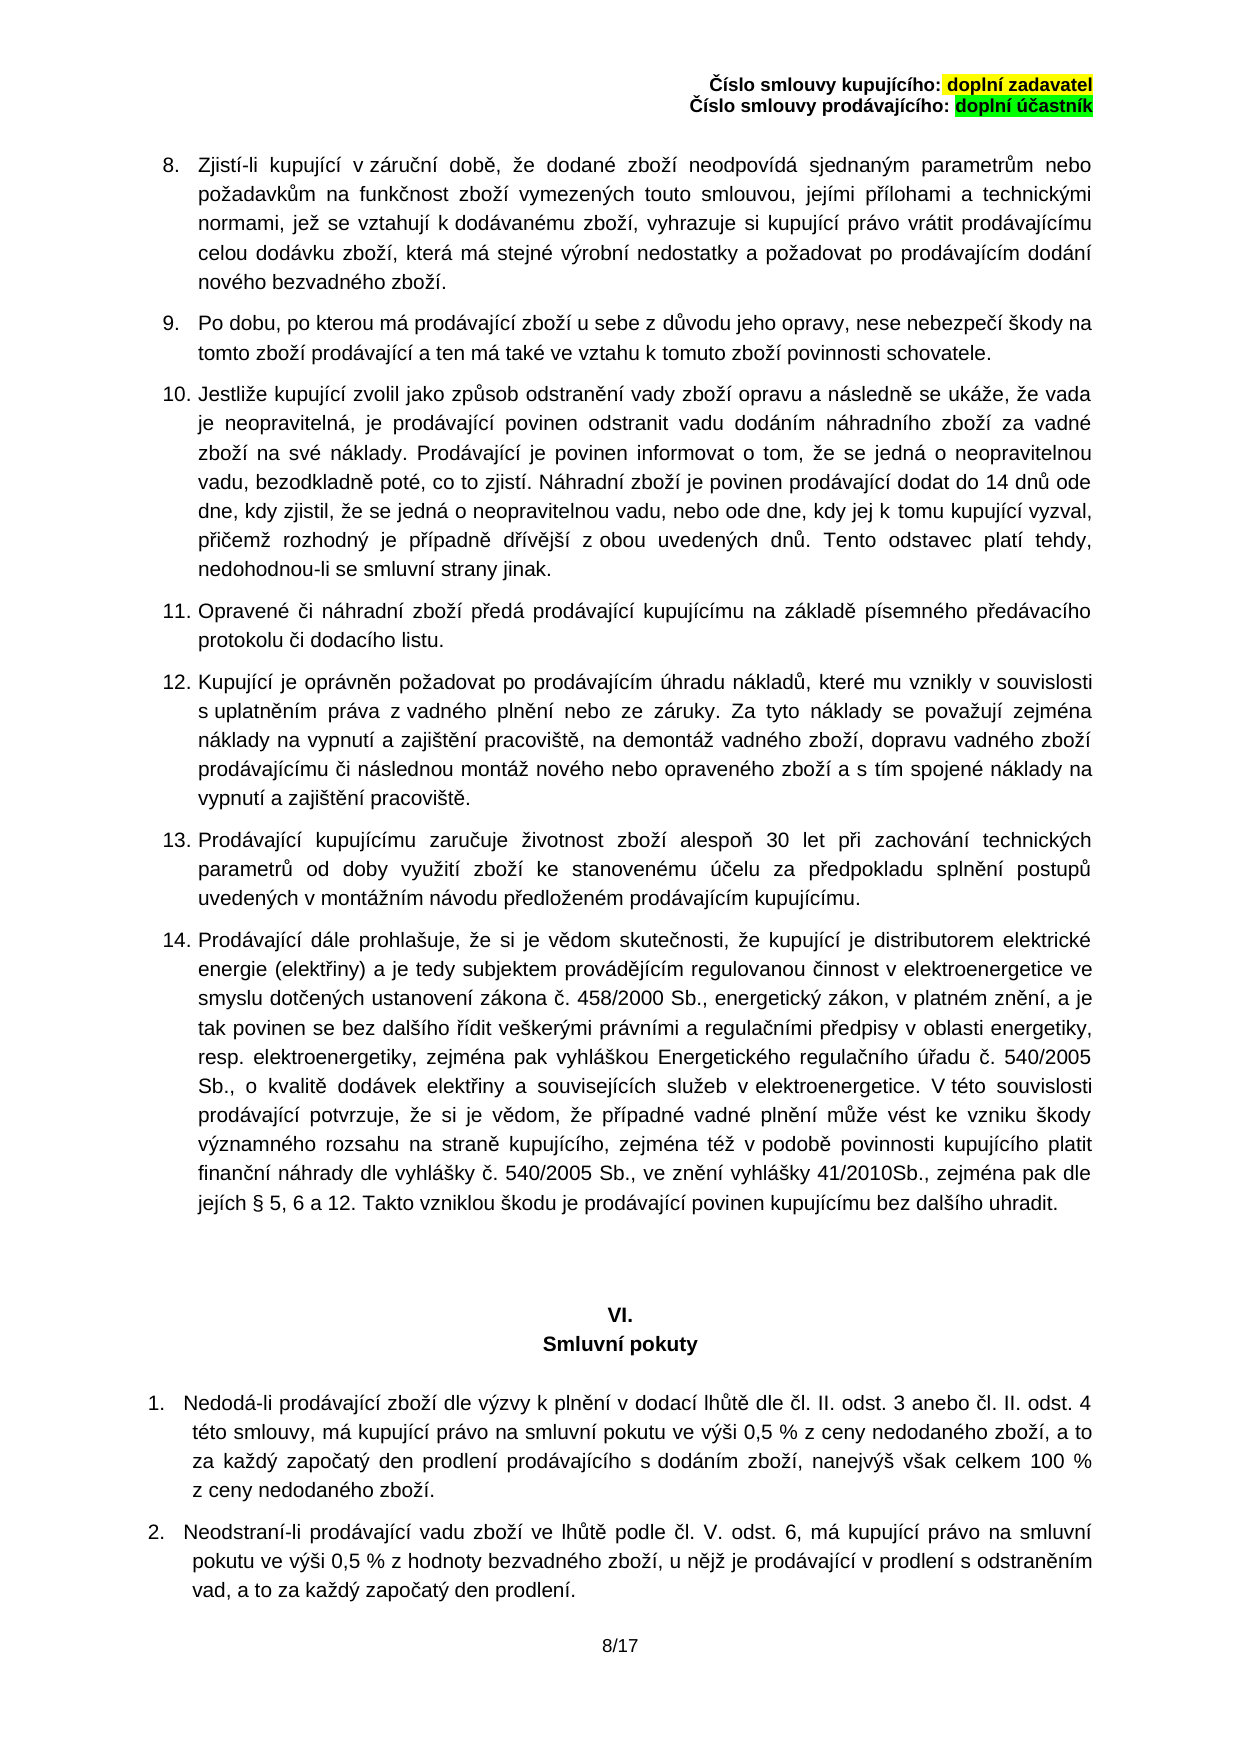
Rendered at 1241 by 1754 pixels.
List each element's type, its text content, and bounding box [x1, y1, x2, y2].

text Smluvní pokuty [148, 1327, 1093, 1356]
text VI. [148, 1298, 1093, 1327]
list Zjistí-li kupující v záruční době, že dodané zboží neodpovídá sjednaným parametrům nebo požadavkům na funkčnost zboží vymezených touto smlouvou, jejími přílohami a technickými normami, jež se vztahují k dodávanému zboží, vyhrazuje si kupující právo vrátit prodávajícímu celou dodávku zboží, která má stejné výrobní nedostatky a požadovat po prodávajícím dodání nového bezvadného zboží. [162, 148, 1093, 293]
list Jestliže kupující zvolil jako způsob odstranění vady zboží opravu a následně se ukáže, že vada je neopravitelná, je prodávající povinen odstranit vadu dodáním náhradního zboží za vadné zboží na své náklady. Prodávající je povinen informovat o tom, že se jedná o neopravitelnou vadu, bezodkladně poté, co to zjistí. Náhradní zboží je povinen prodávající dodat do 14 dnů ode dne, kdy zjistil, že se jedná o neopravitelnou vadu, nebo ode dne, kdy jej k tomu kupující vyzval, přičemž rozhodný je případně dřívější z obou uvedených dnů. Tento odstavec platí tehdy, nedohodnou-li se smluvní strany jinak. [162, 377, 1093, 581]
list Prodávající kupujícímu zaručuje životnost zboží alespoň 30 let při zachování technických parametrů od doby využití zboží ke stanovenému účelu za předpokladu splnění postupů uvedených v montážním návodu předloženém prodávajícím kupujícímu. [162, 823, 1093, 910]
list Opravené či náhradní zboží předá prodávající kupujícímu na základě písemného předávacího protokolu či dodacího listu. [162, 593, 1093, 652]
list Neodstraní-li prodávající vadu zboží ve lhůtě podle čl. V. odst. 6, má kupující právo na smluvní pokutu ve výši 0,5 % z hodnoty bezvadného zboží, u nějž je prodávající v prodlení s odstraněním vad, a to za každý započatý den prodlení. [148, 1514, 1093, 1602]
list Prodávající dále prohlašuje, že si je vědom skutečnosti, že kupující je distributorem elektrické energie (elektřiny) a je tedy subjektem provádějícím regulovanou činnost v elektroenergetice ve smyslu dotčených ustanovení zákona č. 458/2000 Sb., energetický zákon, v platném znění, a je tak povinen se bez dalšího řídit veškerými právními a regulačními předpisy v oblasti energetiky, resp. elektroenergetiky, zejména pak vyhláškou Energetického regulačního úřadu č. 540/2005 Sb., o kvalitě dodávek elektřiny a souvisejících služeb v elektroenergetice. V této souvislosti prodávající potvrzuje, že si je vědom, že případné vadné plnění může vést ke vzniku škody významného rozsahu na straně kupujícího, zejména též v podobě povinnosti kupujícího platit finanční náhrady dle vyhlášky č. 540/2005 Sb., ve znění vyhlášky 41/2010Sb., zejména pak dle jejích § 5, 6 a 12. Takto vzniklou škodu je prodávající povinen kupujícímu bez dalšího uhradit. [162, 923, 1093, 1214]
list Nedodá-li prodávající zboží dle výzvy k plnění v dodací lhůtě dle čl. II. odst. 3 anebo čl. II. odst. 4 této smlouvy, má kupující právo na smluvní pokutu ve výši 0,5 % z ceny nedodaného zboží, a to za každý započatý den prodlení prodávajícího s dodáním zboží, nanejvýš však celkem 100 % z ceny nedodaného zboží. [148, 1385, 1093, 1502]
list Po dobu, po kterou má prodávající zboží u sebe z důvodu jeho opravy, nese nebezpečí škody na tomto zboží prodávající a ten má také ve vztahu k tomuto zboží povinnosti schovatele. [162, 306, 1093, 364]
list Kupující je oprávněn požadovat po prodávajícím úhradu nákladů, které mu vznikly v souvislosti s uplatněním práva z vadného plnění nebo ze záruky. Za tyto náklady se považují zejména náklady na vypnutí a zajištění pracoviště, na demontáž vadného zboží, dopravu vadného zboží prodávajícímu či následnou montáž nového nebo opraveného zboží a s tím spojené náklady na vypnutí a zajištění pracoviště. [162, 664, 1093, 810]
